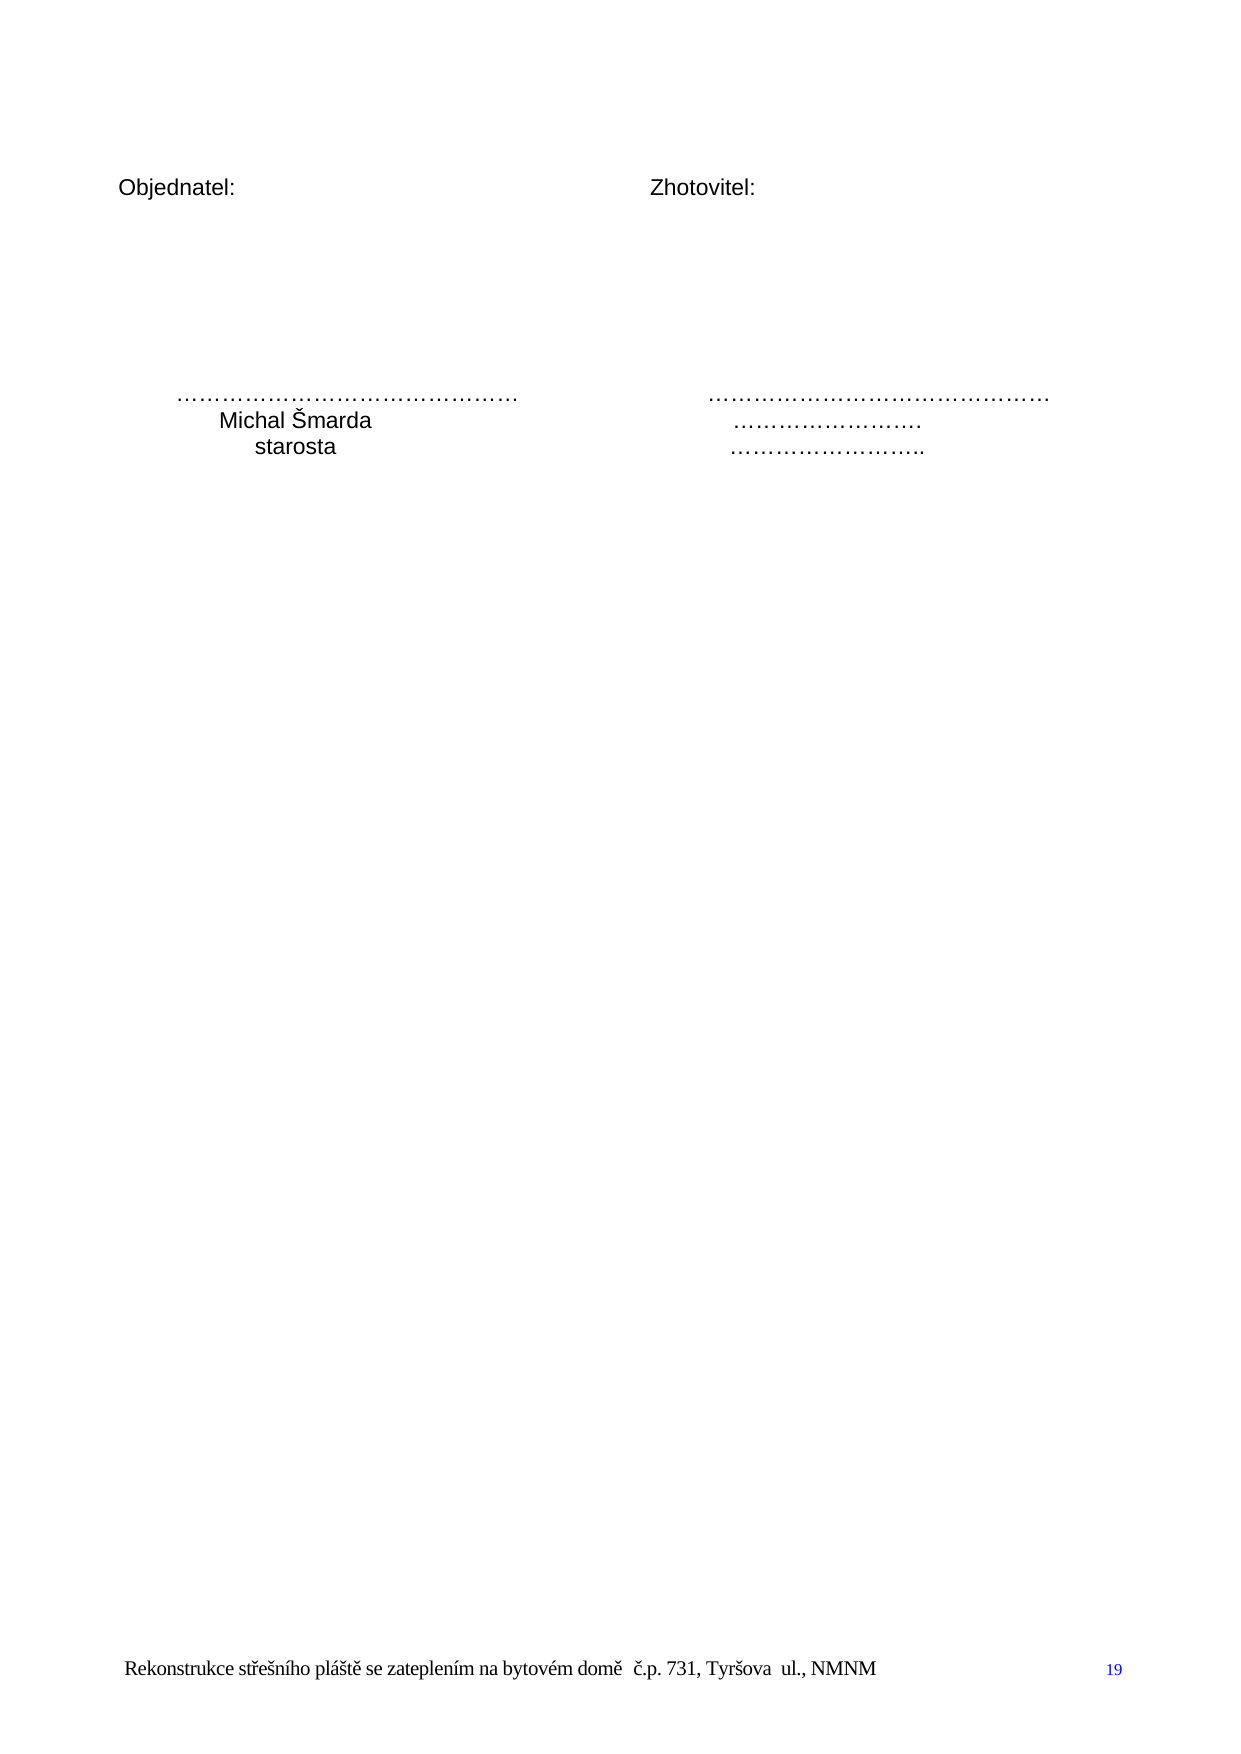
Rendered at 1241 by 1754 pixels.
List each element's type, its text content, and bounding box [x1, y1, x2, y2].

text starosta …………………….. [118, 433, 1122, 459]
text ……………………………………… ……………………………………… [118, 380, 1122, 407]
text Objednatel: Zhotovitel: [118, 174, 1122, 200]
text Michal Šmarda ……………………. [118, 407, 1122, 433]
